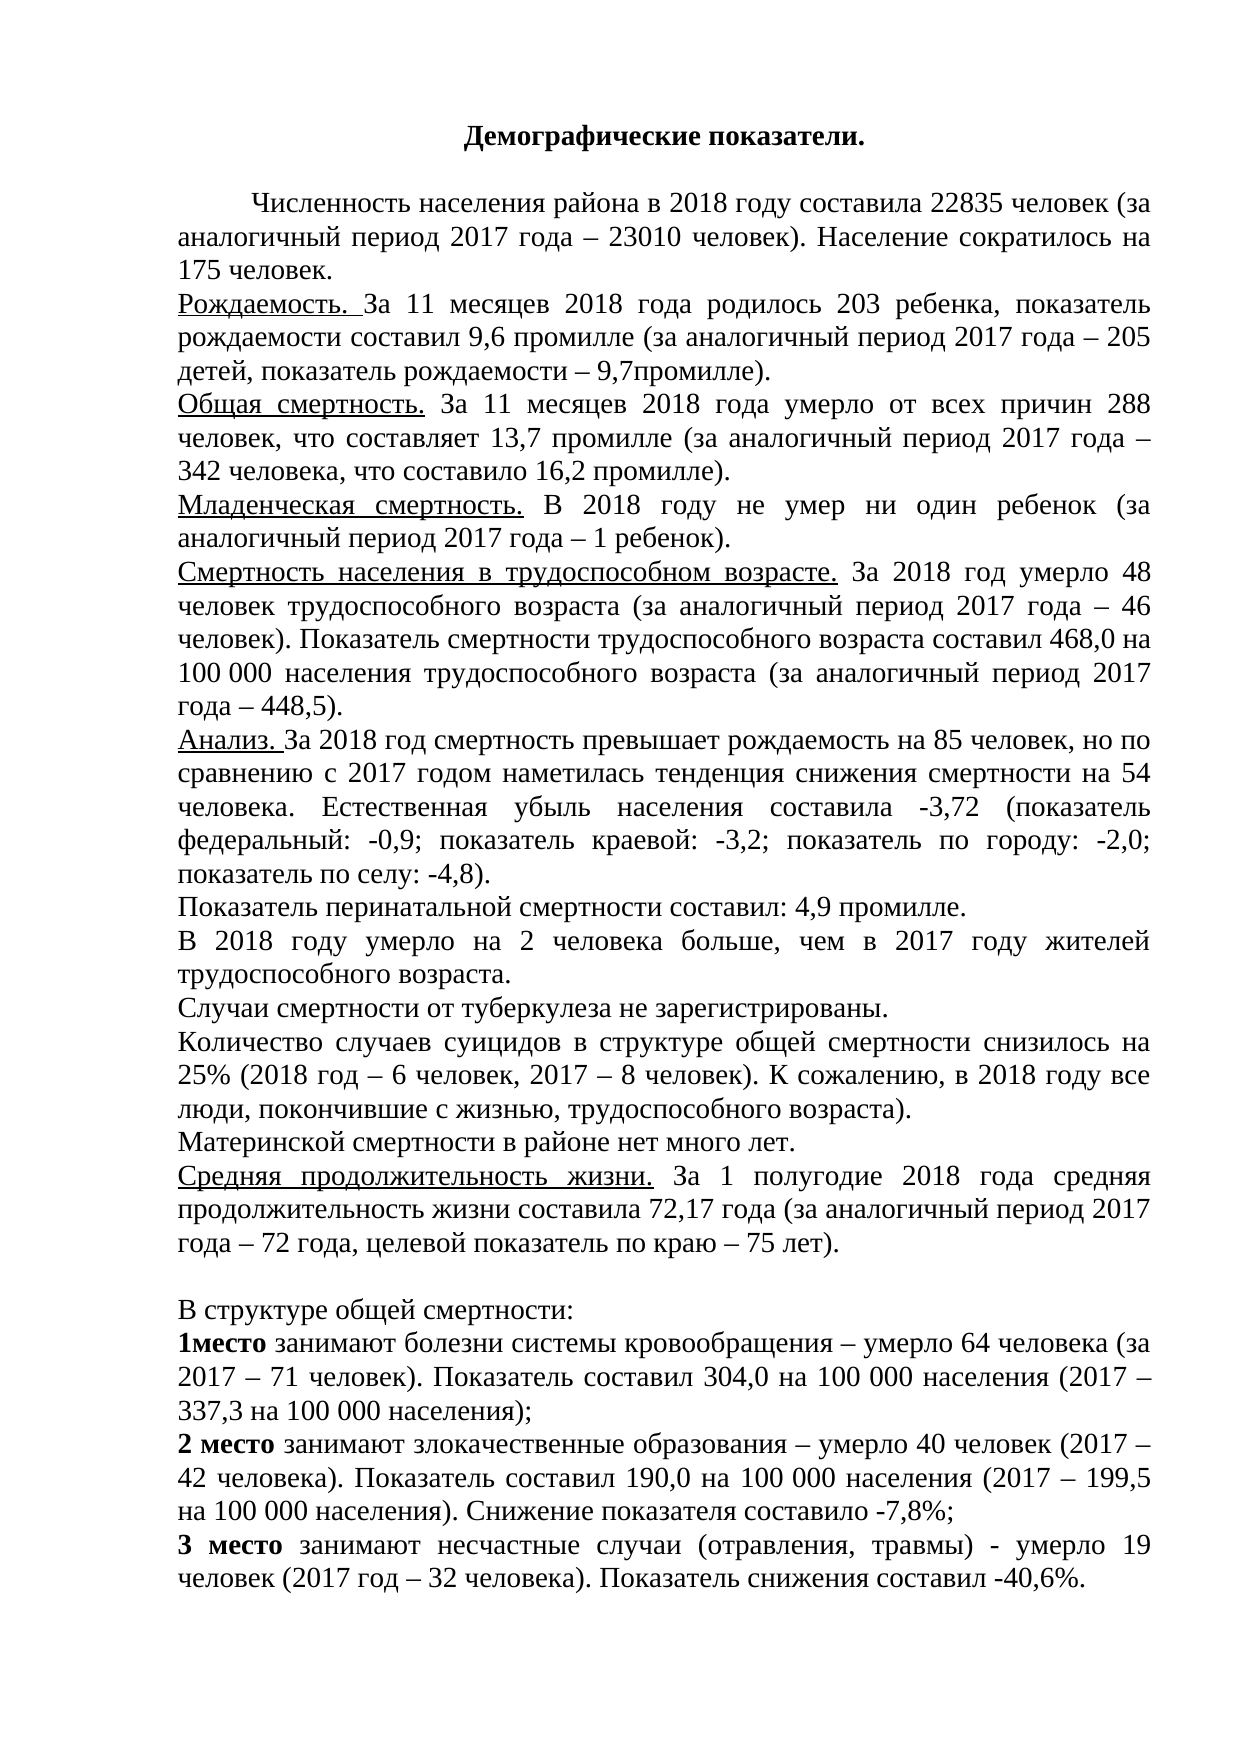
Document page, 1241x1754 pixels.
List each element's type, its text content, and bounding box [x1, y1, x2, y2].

text Показатель перинатальной смертности составил: 4,9 промилле. [177, 1057, 1152, 1091]
text Случаи смертности от туберкулеза не зарегистрированы. [177, 1158, 1152, 1191]
text Смертность населения в трудоспособном возрасте. За 2018 год умерло 48 человек трудоспособного возраста (за аналогичный период 2017 года – 46 человек). Показатель смертности трудоспособного возраста составил 468,0 на 100 000 населения трудоспособного возраста (за аналогичный период 2017 года – 448,5). [177, 722, 1152, 889]
text 1место занимают болезни системы кровообращения – умерло 64 человека (за 2017 – 71 человек). Показатель составил 304,0 на 100 000 населения (2017 – 337,3 на 100 000 населения); [177, 1493, 1152, 1594]
text В структуре общей смертности: [177, 1460, 1152, 1493]
text Численность населения района в 2018 году составила 22835 человек (за аналогичный период 2017 года – 23010 человек). Население сократилось на 175 человек. [177, 353, 1152, 453]
text Рождаемость. За 11 месяцев 2018 года родилось 203 ребенка, показатель рождаемости составил 9,6 промилле (за аналогичный период 2017 года – 205 детей, показатель рождаемости – 9,7промилле). [177, 453, 1152, 554]
text Комитет по физической культуре и спорту Администрации района. [177, 185, 1152, 219]
text В 2018 году умерло на 2 человека больше, чем в 2017 году жителей трудоспособного возраста. [177, 1091, 1152, 1158]
text Младенческая смертность. В 2018 году не умер ни один ребенок (за аналогичный период 2017 года – 1 ребенок). [177, 655, 1152, 722]
text Средняя продолжительность жизни. За 1 полугодие 2018 года средняя продолжительность жизни составила 72,17 года (за аналогичный период 2017 года – 72 года, целевой показатель по краю – 75 лет). [177, 1326, 1152, 1426]
text Комитет по экономике, муниципальному имуществу и предпринимательской деятельности Администрации района; [177, 118, 1152, 185]
text Анализ. За 2018 год смертность превышает рождаемость на 85 человек, но по сравнению с 2017 годом наметилась тенденция снижения смертности на 54 человека. Естественная убыль населения составила -3,72 (показатель федеральный: -0,9; показатель краевой: -3,2; показатель по городу: -2,0; показатель по селу: -4,8). [177, 889, 1152, 1057]
text Материнской смертности в районе нет много лет. [177, 1292, 1152, 1326]
text Демографические показатели. [177, 286, 1152, 319]
text Общая смертность. За 11 месяцев 2018 года умерло от всех причин 288 человек, что составляет 13,7 промилле (за аналогичный период 2017 года – 342 человека, что составило 16,2 промилле). [177, 554, 1152, 655]
text Количество случаев суицидов в структуре общей смертности снизилось на 25% (2018 год – 6 человек, 2017 – 8 человек). К сожалению, в 2018 году все люди, покончившие с жизнью, трудоспособного возраста). [177, 1191, 1152, 1292]
